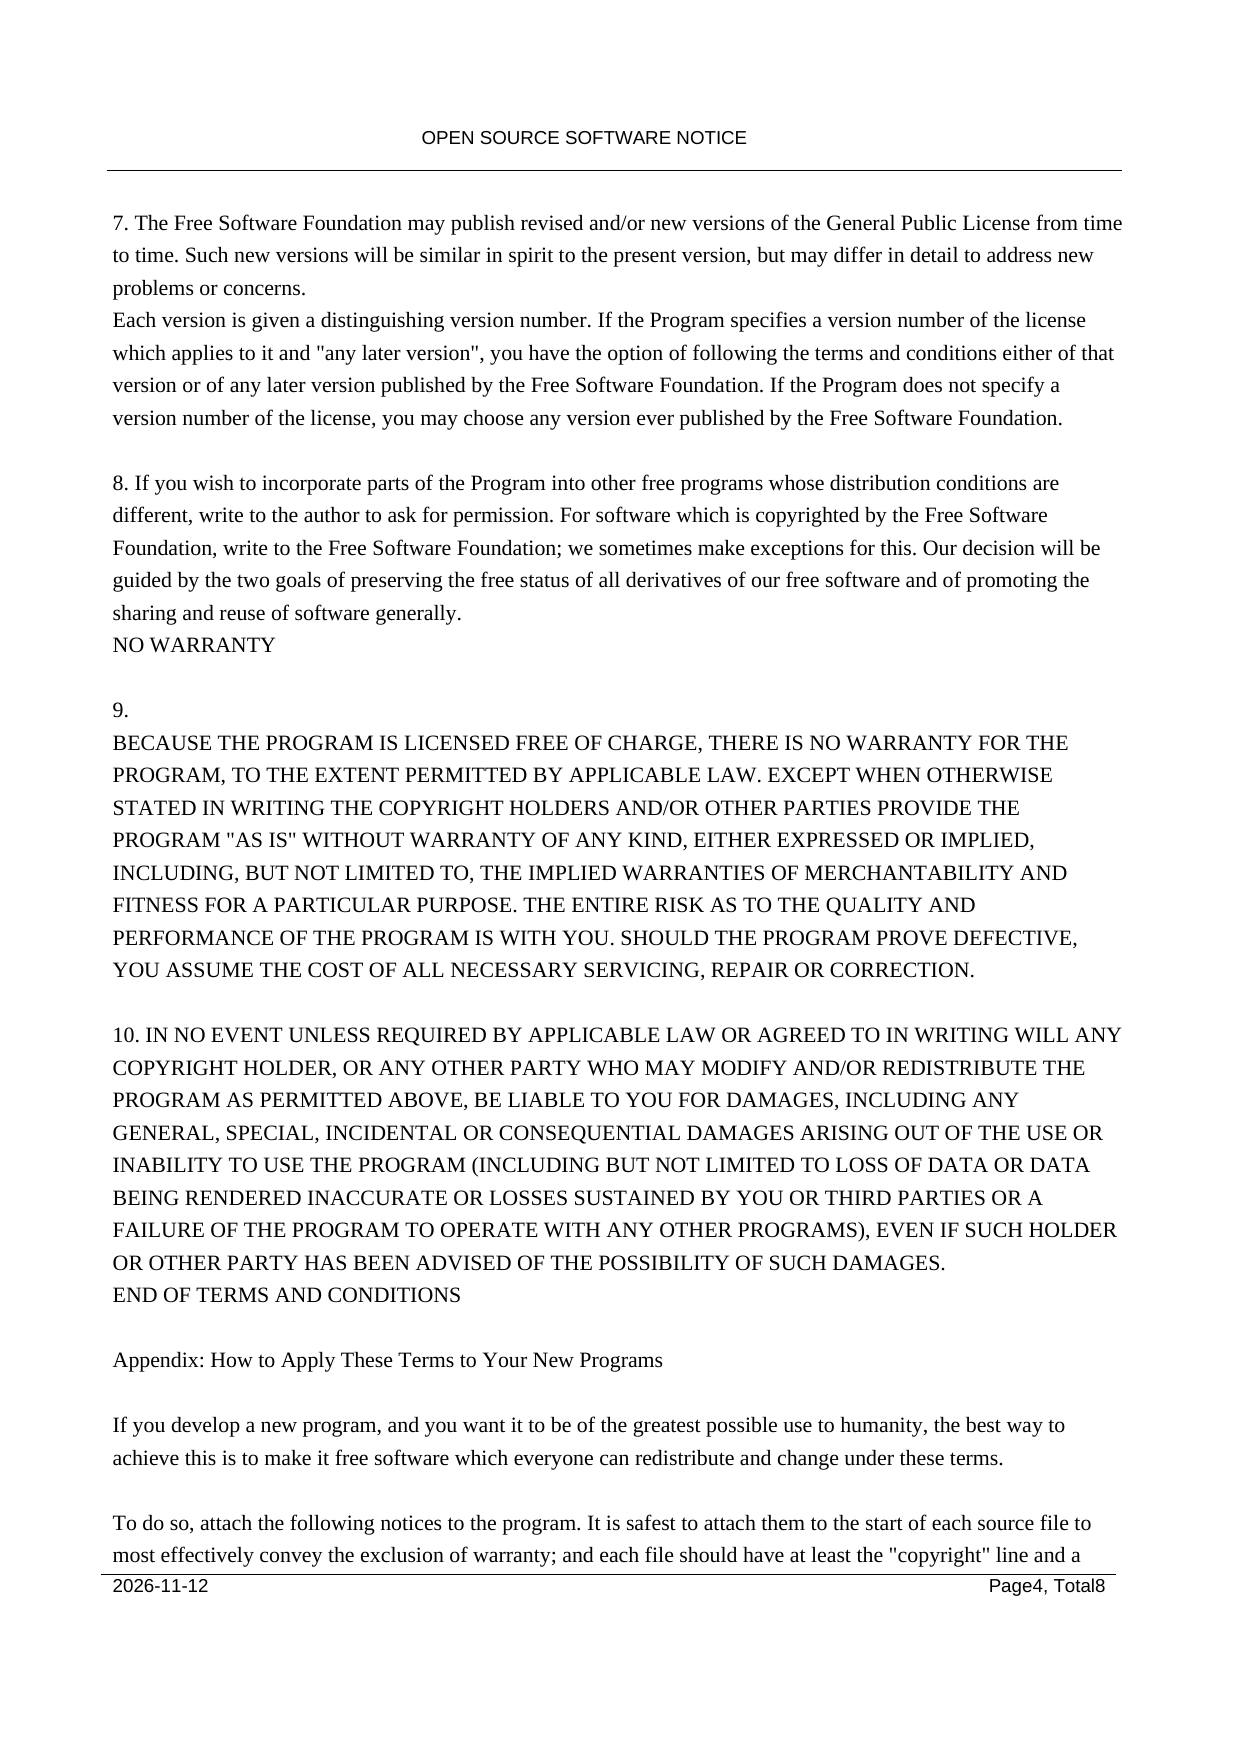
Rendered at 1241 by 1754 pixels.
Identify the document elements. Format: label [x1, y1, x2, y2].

text [112, 206, 1128, 1571]
